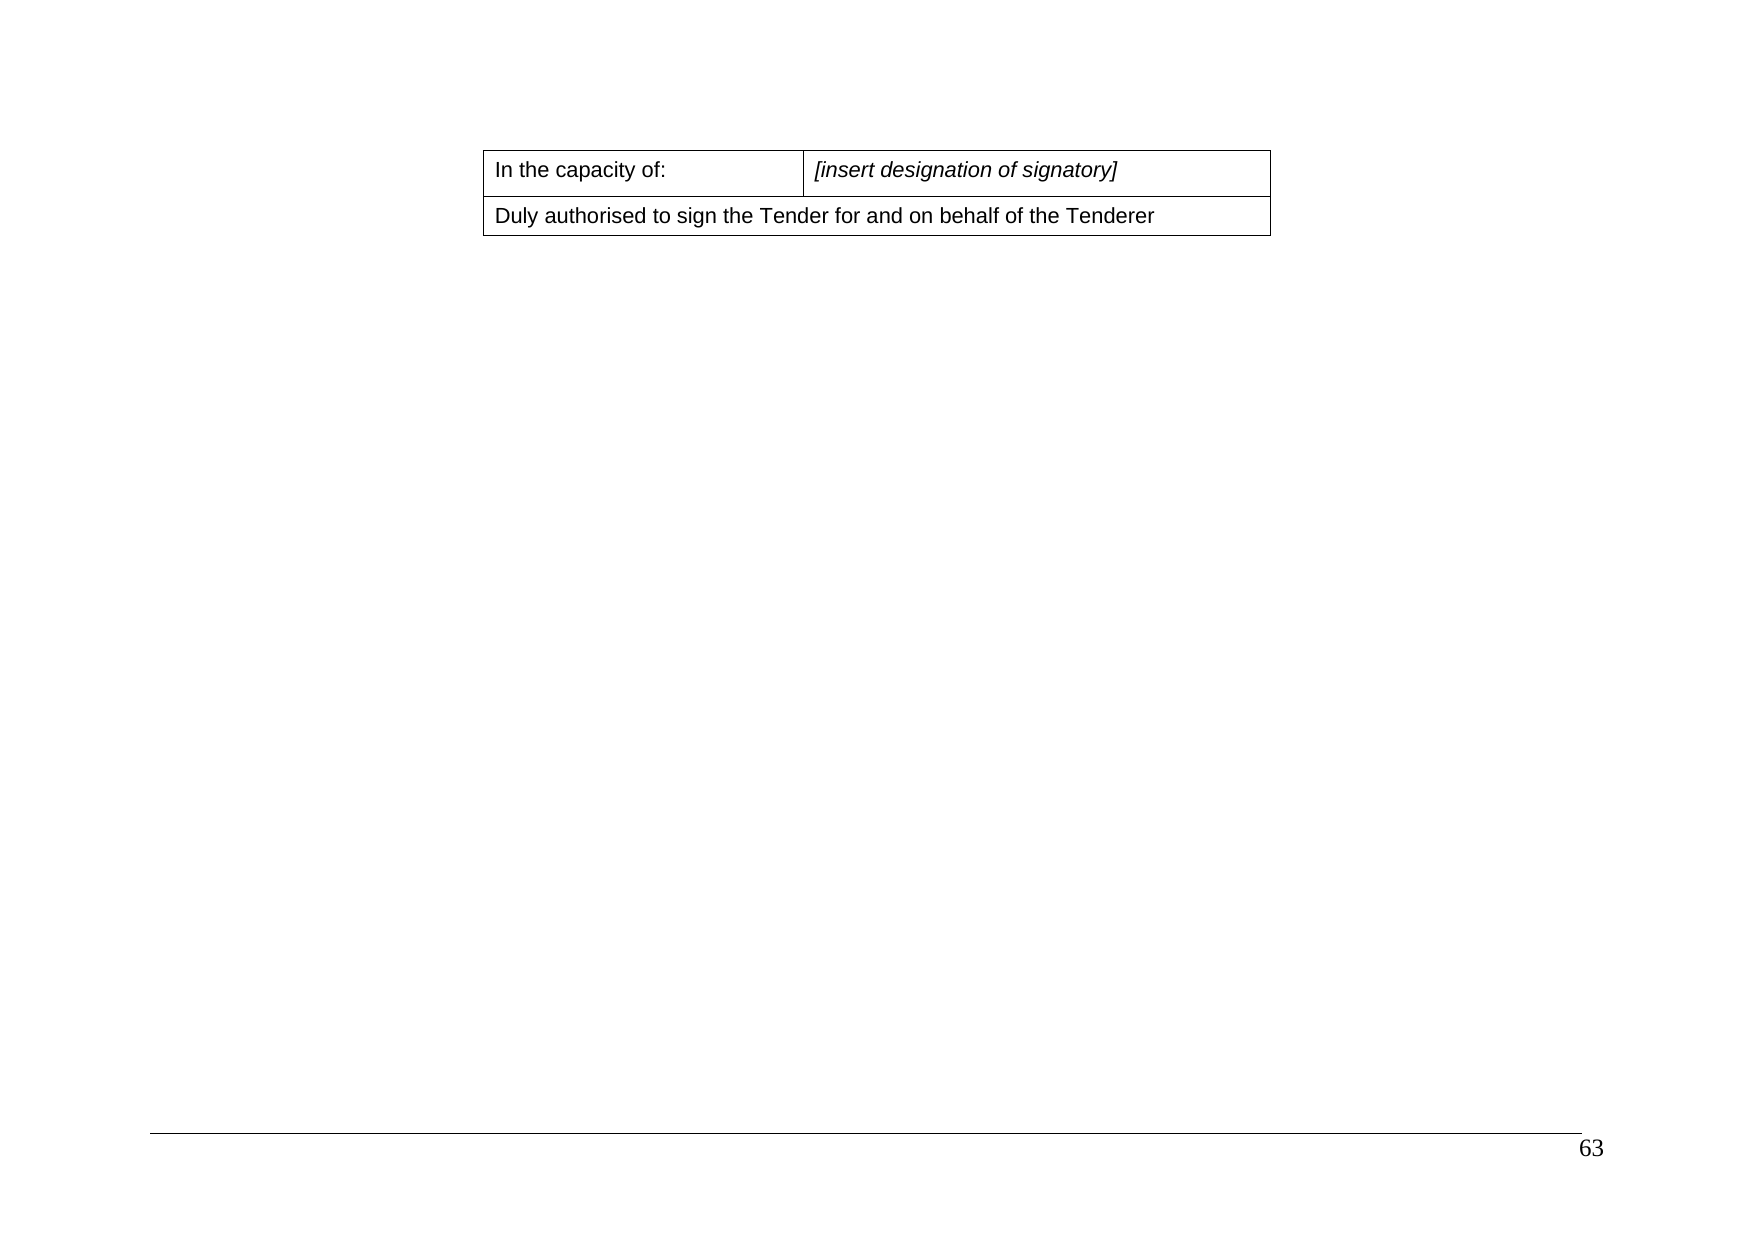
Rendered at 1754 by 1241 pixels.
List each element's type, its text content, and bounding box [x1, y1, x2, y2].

table_cell Duly authorised to sign the Tender for and on behalf of the Tenderer [484, 197, 1270, 235]
table_cell [insert designation of signatory] [804, 151, 1270, 196]
table_cell In the capacity of: [484, 151, 803, 196]
